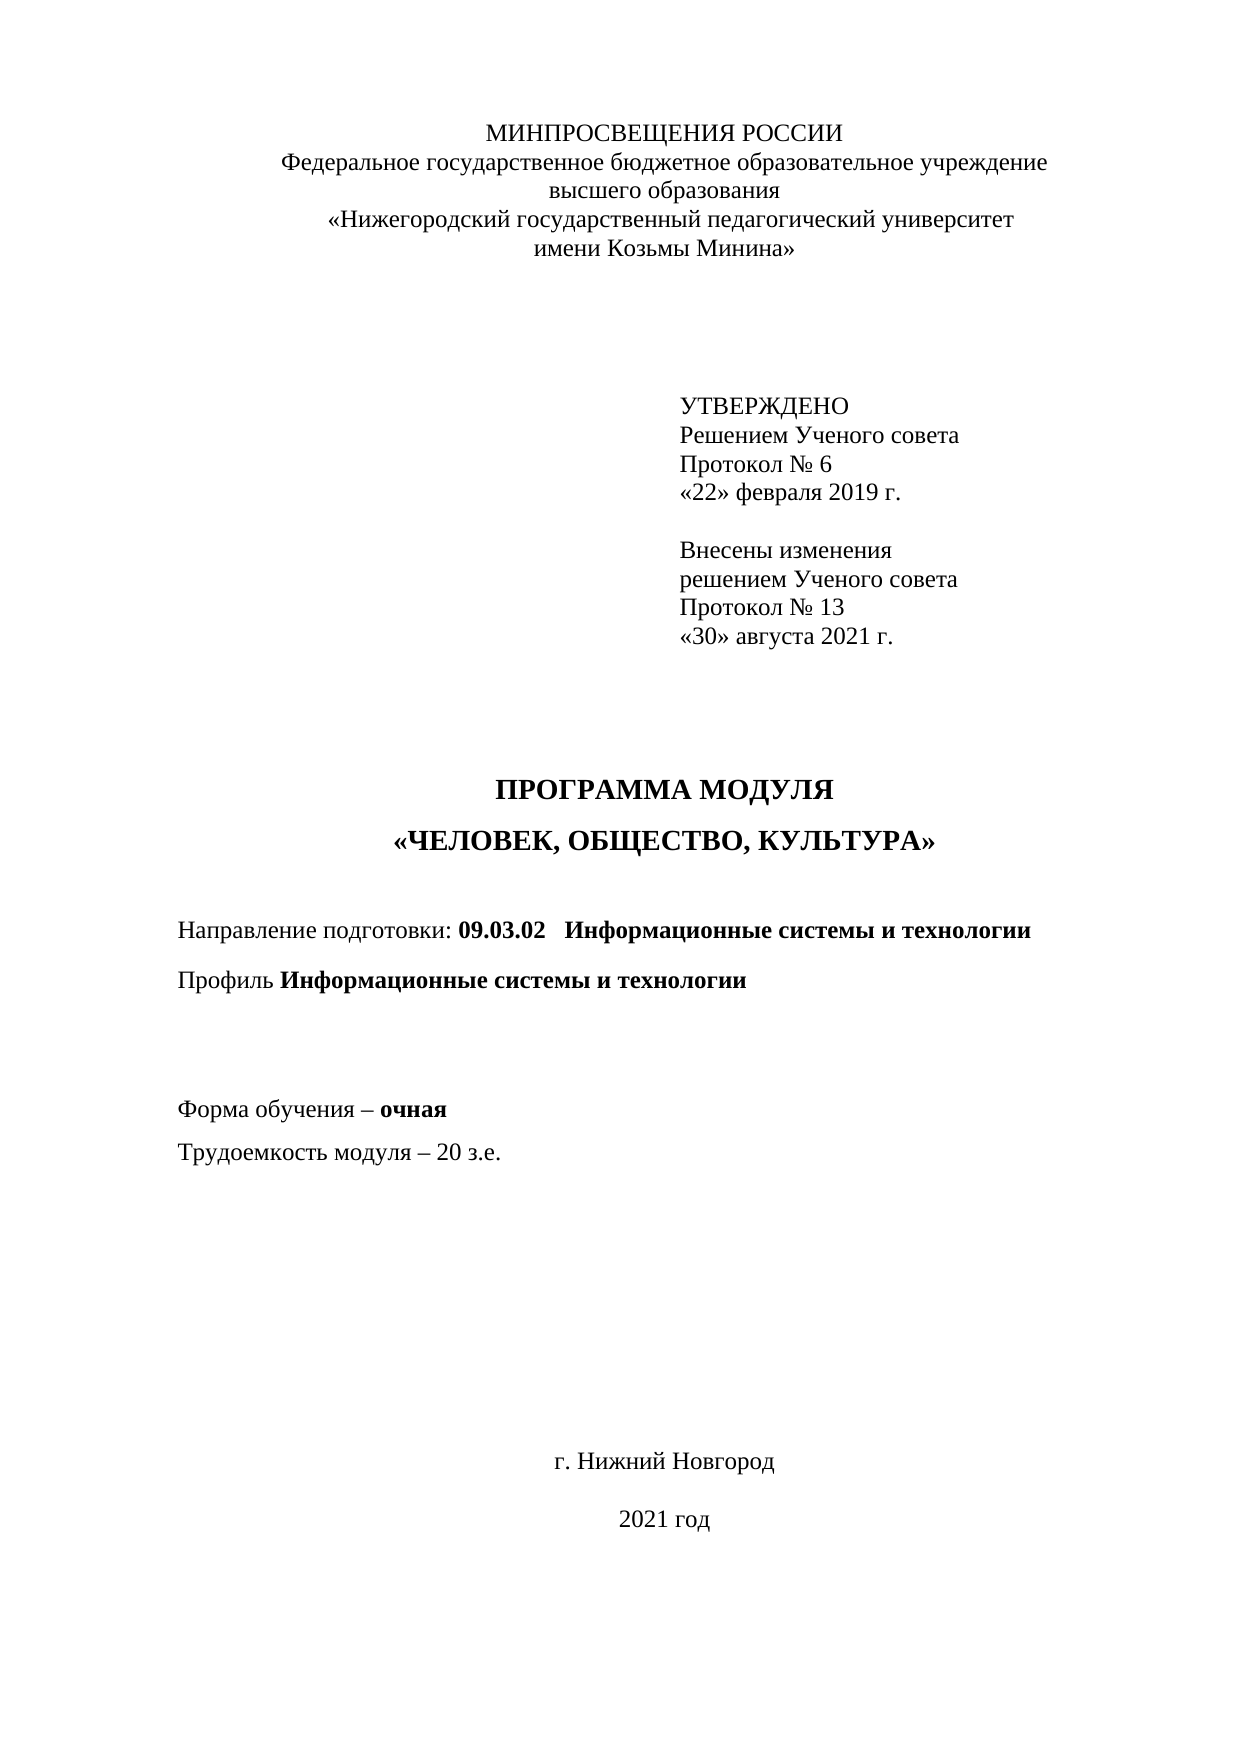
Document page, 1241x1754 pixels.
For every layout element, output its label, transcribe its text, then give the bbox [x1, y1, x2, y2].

text «22» февраля 2019 г. [679, 477, 1152, 506]
text Протокол № 6 [679, 449, 1152, 477]
text МИНПРОСВЕЩЕНИЯ РОССИИ [177, 118, 1152, 147]
text программа модуля [177, 772, 1152, 806]
text Протокол № 13 [679, 592, 1152, 621]
text Трудоемкость модуля – 20 з.е. [177, 1137, 1152, 1166]
text Направление подготовки: 09.03.02 Информационные системы и технологии [177, 915, 1152, 944]
text Профиль Информационные системы и технологии [177, 965, 1152, 994]
text «30» августа 2021 г. [177, 621, 1152, 650]
text решением Ученого совета [679, 564, 1152, 592]
text УТВЕРЖДЕНО [679, 391, 1152, 420]
text «Нижегородский государственный педагогический университет [177, 204, 1152, 233]
text Внесены изменения [679, 535, 1152, 564]
text 2021 год [177, 1504, 1152, 1532]
text высшего образования [177, 176, 1152, 204]
text Решением Ученого совета [679, 420, 1152, 449]
text Форма обучения – очная [177, 1094, 1152, 1123]
text «Человек, общество, культура» [177, 823, 1152, 856]
text Федеральное государственное бюджетное образовательное учреждение [177, 147, 1152, 176]
text г. Нижний Новгород [177, 1446, 1152, 1475]
text имени Козьмы Минина» [177, 233, 1152, 262]
